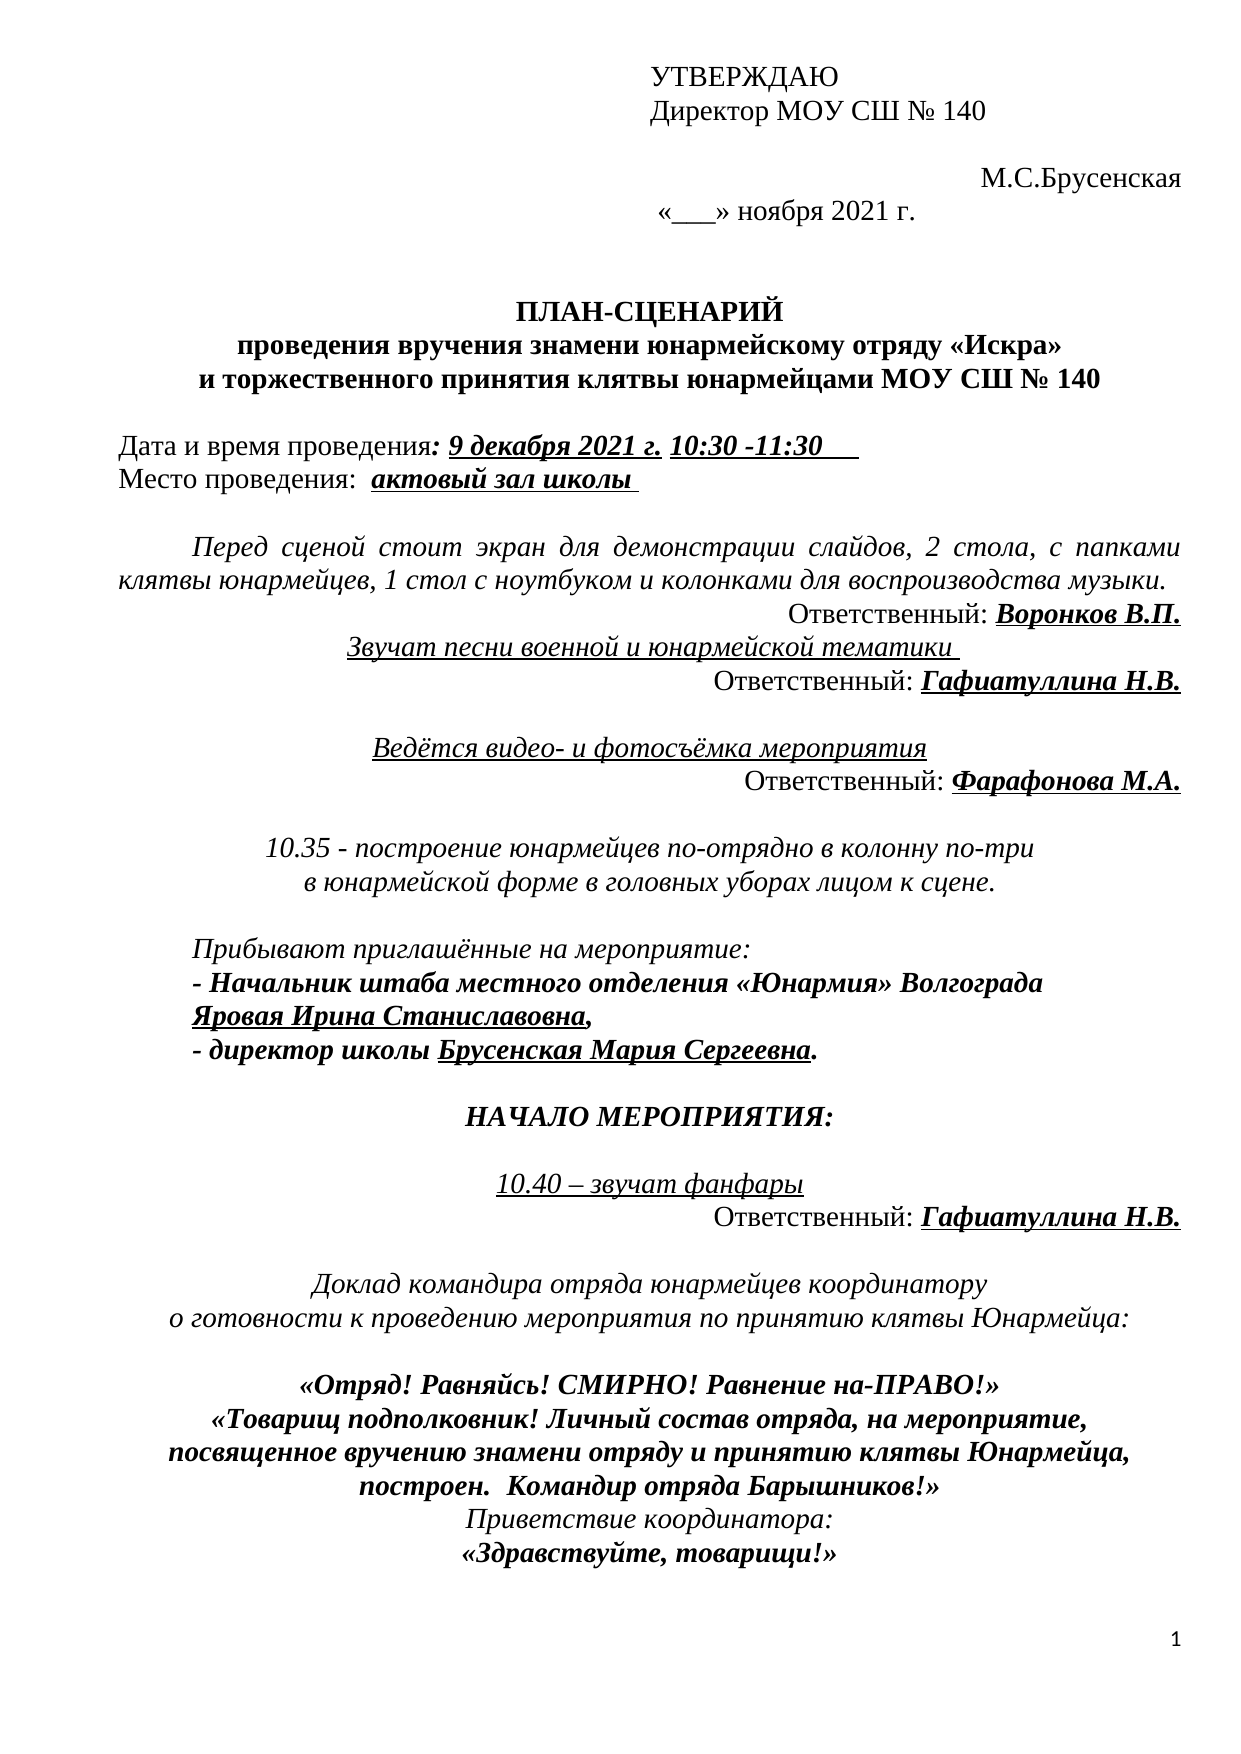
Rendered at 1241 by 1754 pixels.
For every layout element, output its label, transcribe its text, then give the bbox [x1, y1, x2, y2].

text Звучат песни военной и юнармейской тематики [118, 629, 1181, 663]
text о готовности к проведению мероприятия по принятию клятвы Юнармейца: [118, 1300, 1181, 1334]
text Ответственный: Воронков В.П. [118, 596, 1181, 629]
text и торжественного принятия клятвы юнармейцами МОУ СШ № 140 [118, 361, 1181, 394]
text Ответственный: Гафиатуллина Н.В. [118, 663, 1181, 696]
text Дата и время проведения: 9 декабря 2021 г. 10:30 -11:30 [118, 428, 1181, 462]
text УТВЕРЖДАЮ [576, 59, 1181, 93]
text Доклад командира отряда юнармейцев координатору [118, 1267, 1181, 1300]
text в юнармейской форме в головных уборах лицом к сцене. [118, 864, 1181, 898]
text ПЛАН-СЦЕНАРИЙ [118, 294, 1181, 327]
text НАЧАЛО МЕРОПРИЯТИЯ: [118, 1099, 1181, 1132]
text Перед сценой стоит экран для демонстрации слайдов, 2 стола, с папками клятвы юнармейцев, 1 стол с ноутбуком и колонками для воспроизводства музыки. [118, 529, 1181, 596]
text Прибывают приглашённые на мероприятие: [118, 931, 1181, 965]
text Яровая Ирина Станиславовна, [118, 998, 1181, 1032]
text 10.35 - построение юнармейцев по-отрядно в колонну по-три [118, 831, 1181, 864]
text «___» ноября 2021 г. [576, 193, 1181, 227]
text Место проведения: актовый зал школы [118, 462, 1181, 495]
text проведения вручения знамени юнармейскому отряду «Искра» [118, 327, 1181, 361]
text Ведётся видео- и фотосъёмка мероприятия [118, 730, 1181, 763]
text «Здравствуйте, товарищи!» [118, 1535, 1181, 1568]
text Директор МОУ СШ № 140 [576, 93, 1181, 126]
text Ответственный: Фарафонова М.А. [118, 763, 1181, 797]
text «Отряд! Равняйсь! СМИРНО! Равнение на-ПРАВО!» [118, 1367, 1181, 1401]
text Приветствие координатора: [118, 1501, 1181, 1535]
text 10.40 – звучат фанфары [118, 1166, 1181, 1199]
text посвященное вручению знамени отряду и принятию клятвы Юнармейца, построен. Командир отряда Барышников!» [118, 1434, 1181, 1501]
text - Начальник штаба местного отделения «Юнармия» Волгограда [118, 965, 1181, 998]
text - директор школы Брусенская Мария Сергеевна. [118, 1032, 1181, 1065]
text «Товарищ подполковник! Личный состав отряда, на мероприятие, [118, 1401, 1181, 1434]
text М.С.Брусенская [576, 160, 1181, 193]
text Ответственный: Гафиатуллина Н.В. [118, 1199, 1181, 1233]
